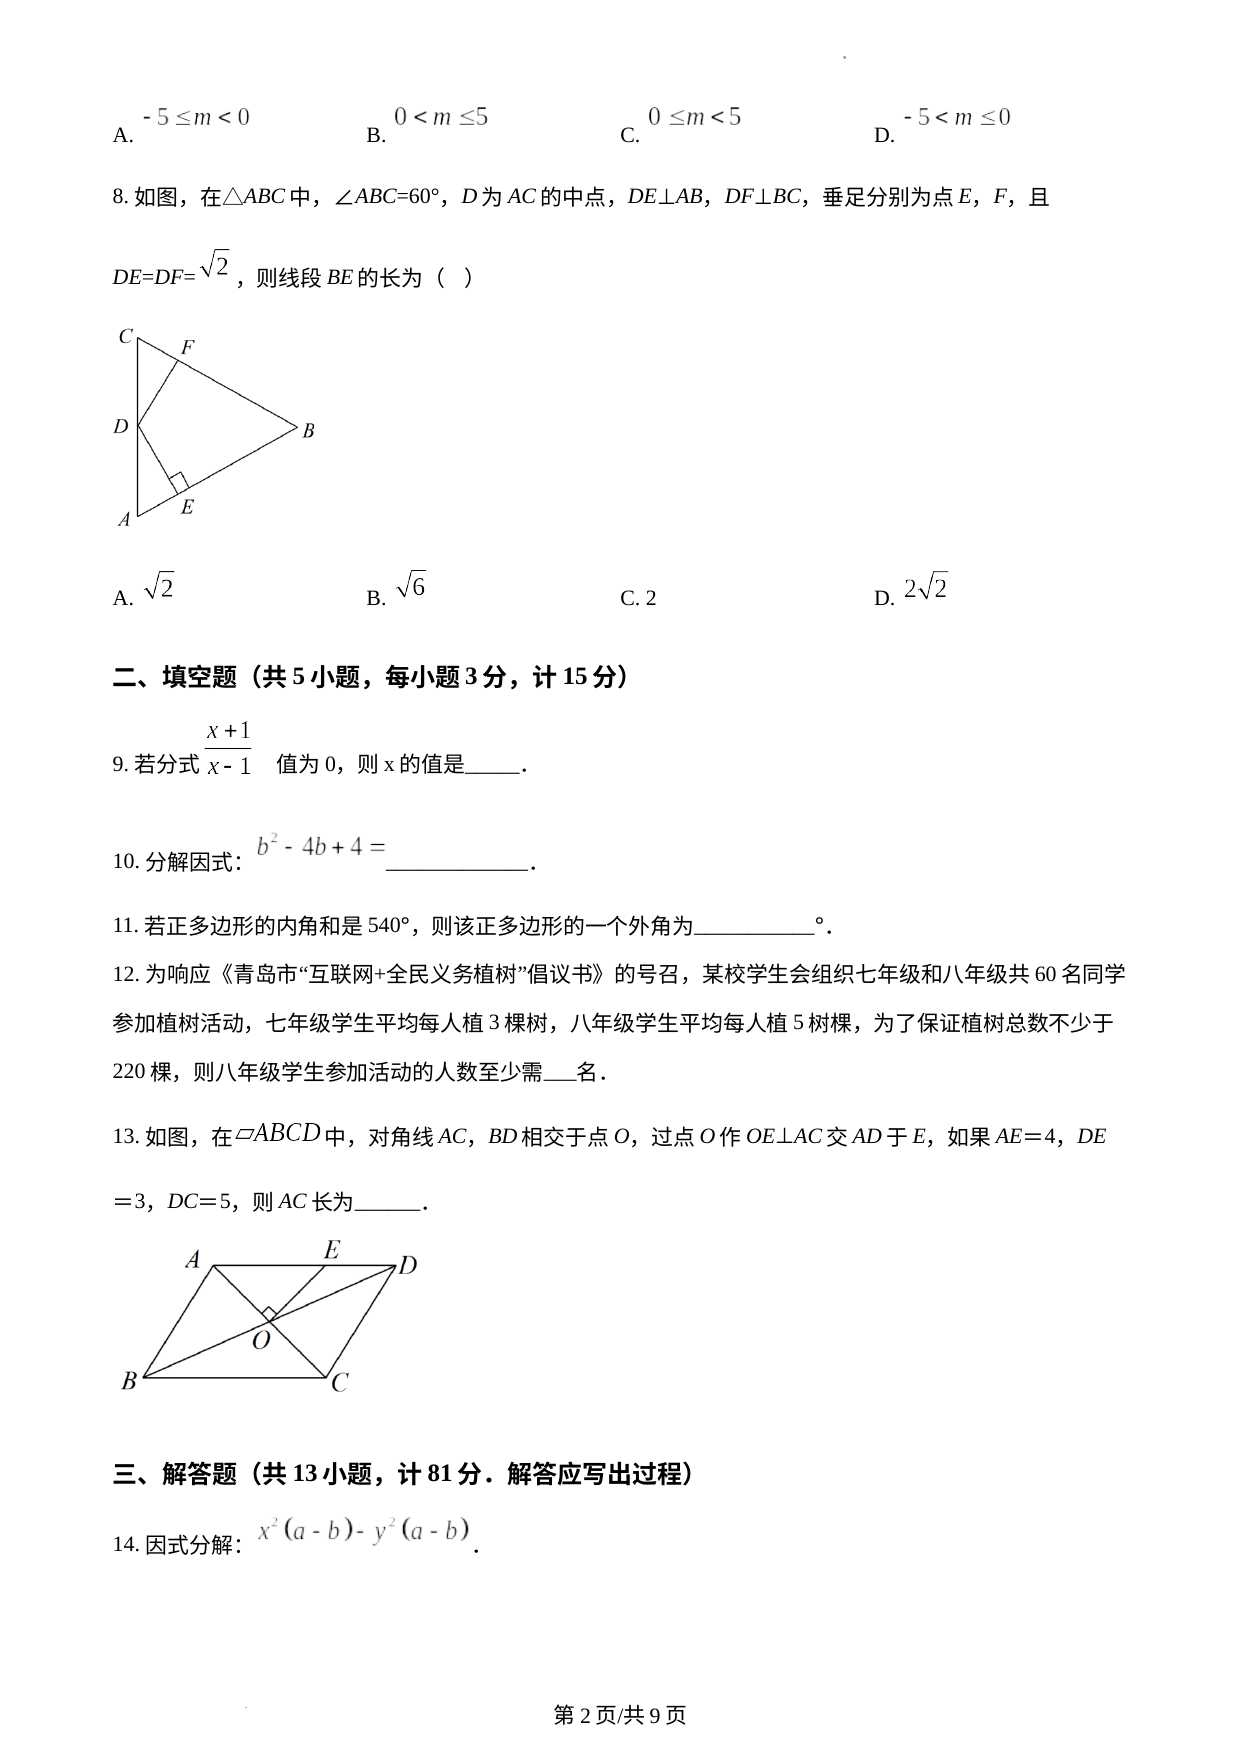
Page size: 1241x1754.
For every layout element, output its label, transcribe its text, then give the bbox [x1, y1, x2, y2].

picture [112, 325, 314, 532]
text 9. 若分式值为0，则x的值是_____． [112, 714, 1128, 812]
picture [112, 1232, 432, 1402]
text 12. 为响应《青岛市“互联网+全民义务植树”倡议书》的号召，某校学生会组织七年级和八年级共60名同学参加植树活动，七年级学生平均每人植3棵树，八年级学生平均每人植5树棵，为了保证植树总数不少于220棵，则八年级学生参加活动的人数至少需___名． [112, 957, 1128, 1087]
text 13. 如图，在中，对角线AC，BD相交于点O，过点O作OE⊥AC交AD于E，如果AE＝4，DE＝3，DC＝5，则AC长为______． [112, 1103, 1128, 1217]
text 11. 若正多边形的内角和是540°，则该正多边形的一个外角为___________°． [112, 909, 1128, 941]
text 二、填空题（共5小题，每小题3分，计15分） [112, 643, 1128, 708]
text 三、解答题（共13小题，计81分．解答应写出过程） [112, 1440, 1128, 1505]
text A. B. C. 2 D. [112, 565, 1128, 630]
text 10. 分解因式：_____________． [112, 828, 1128, 893]
text A. B. C. D. [112, 102, 1128, 167]
text 8. 如图，在△ABC中，∠ABC=60°，D为AC的中点，DE⊥AB，DF⊥BC，垂足分别为点E，F，且DE=DF=，则线段BE的长为（ ） [112, 179, 1128, 309]
text 14. 因式分解：． [112, 1511, 1128, 1576]
